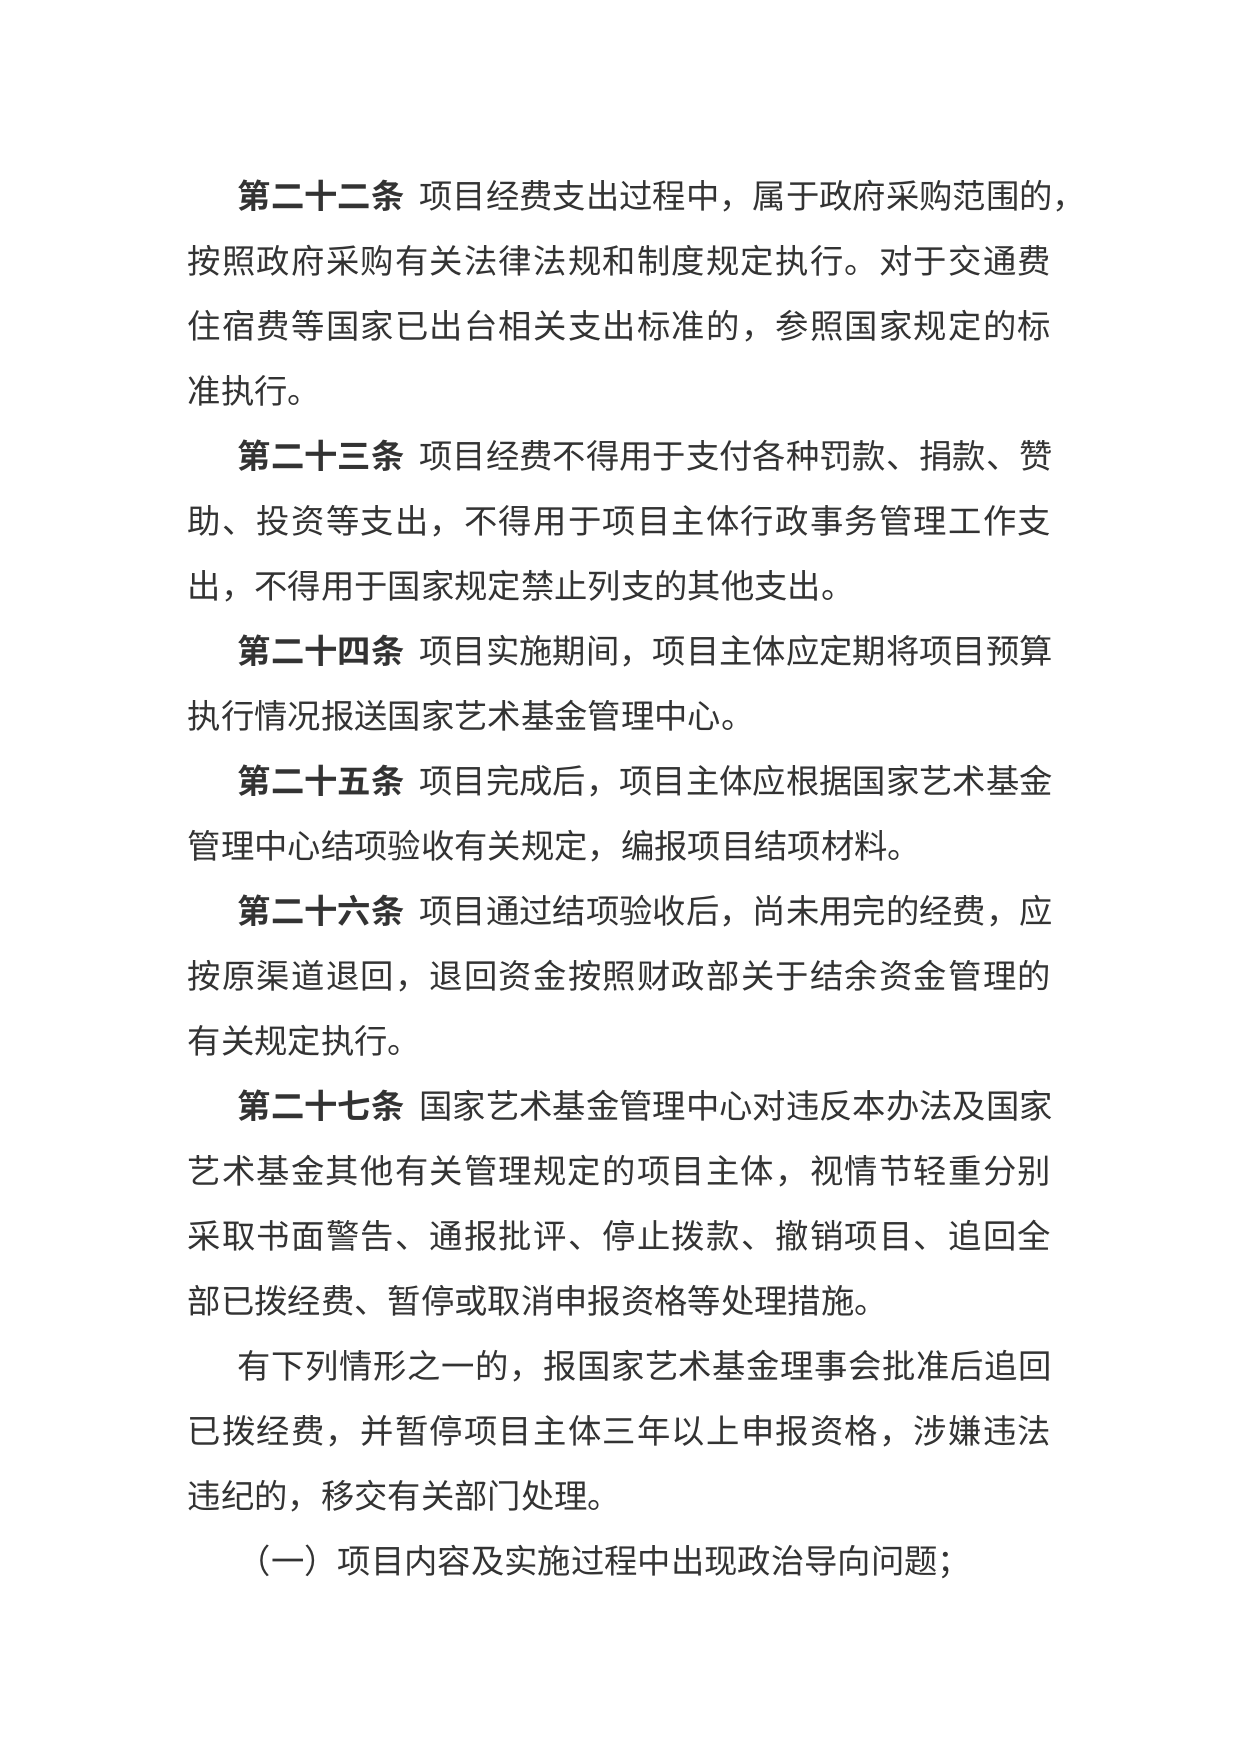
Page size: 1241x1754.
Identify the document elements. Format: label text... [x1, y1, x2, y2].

text （一）项目内容及实施过程中出现政治导向问题； [187, 1527, 1053, 1592]
text 第二十四条 项目实施期间，项目主体应定期将项目预算执行情况报送国家艺术基金管理中心。 [187, 617, 1053, 747]
text 第二十六条 项目通过结项验收后，尚未用完的经费，应按原渠道退回，退回资金按照财政部关于结余资金管理的有关规定执行。 [187, 877, 1053, 1072]
text 第二十五条 项目完成后，项目主体应根据国家艺术基金管理中心结项验收有关规定，编报项目结项材料。 [187, 747, 1053, 877]
text 第二十二条 项目经费支出过程中，属于政府采购范围的，按照政府采购有关法律法规和制度规定执行。对于交通费、住宿费等国家已出台相关支出标准的，参照国家规定的标准执行。 [187, 162, 1053, 422]
text 第二十七条 国家艺术基金管理中心对违反本办法及国家艺术基金其他有关管理规定的项目主体，视情节轻重分别采取书面警告、通报批评、停止拨款、撤销项目、追回全部已拨经费、暂停或取消申报资格等处理措施。 [187, 1072, 1053, 1332]
text 有下列情形之一的，报国家艺术基金理事会批准后追回已拨经费，并暂停项目主体三年以上申报资格，涉嫌违法违纪的，移交有关部门处理。 [187, 1332, 1053, 1527]
text 第二十三条 项目经费不得用于支付各种罚款、捐款、赞助、投资等支出，不得用于项目主体行政事务管理工作支出，不得用于国家规定禁止列支的其他支出。 [187, 422, 1053, 617]
